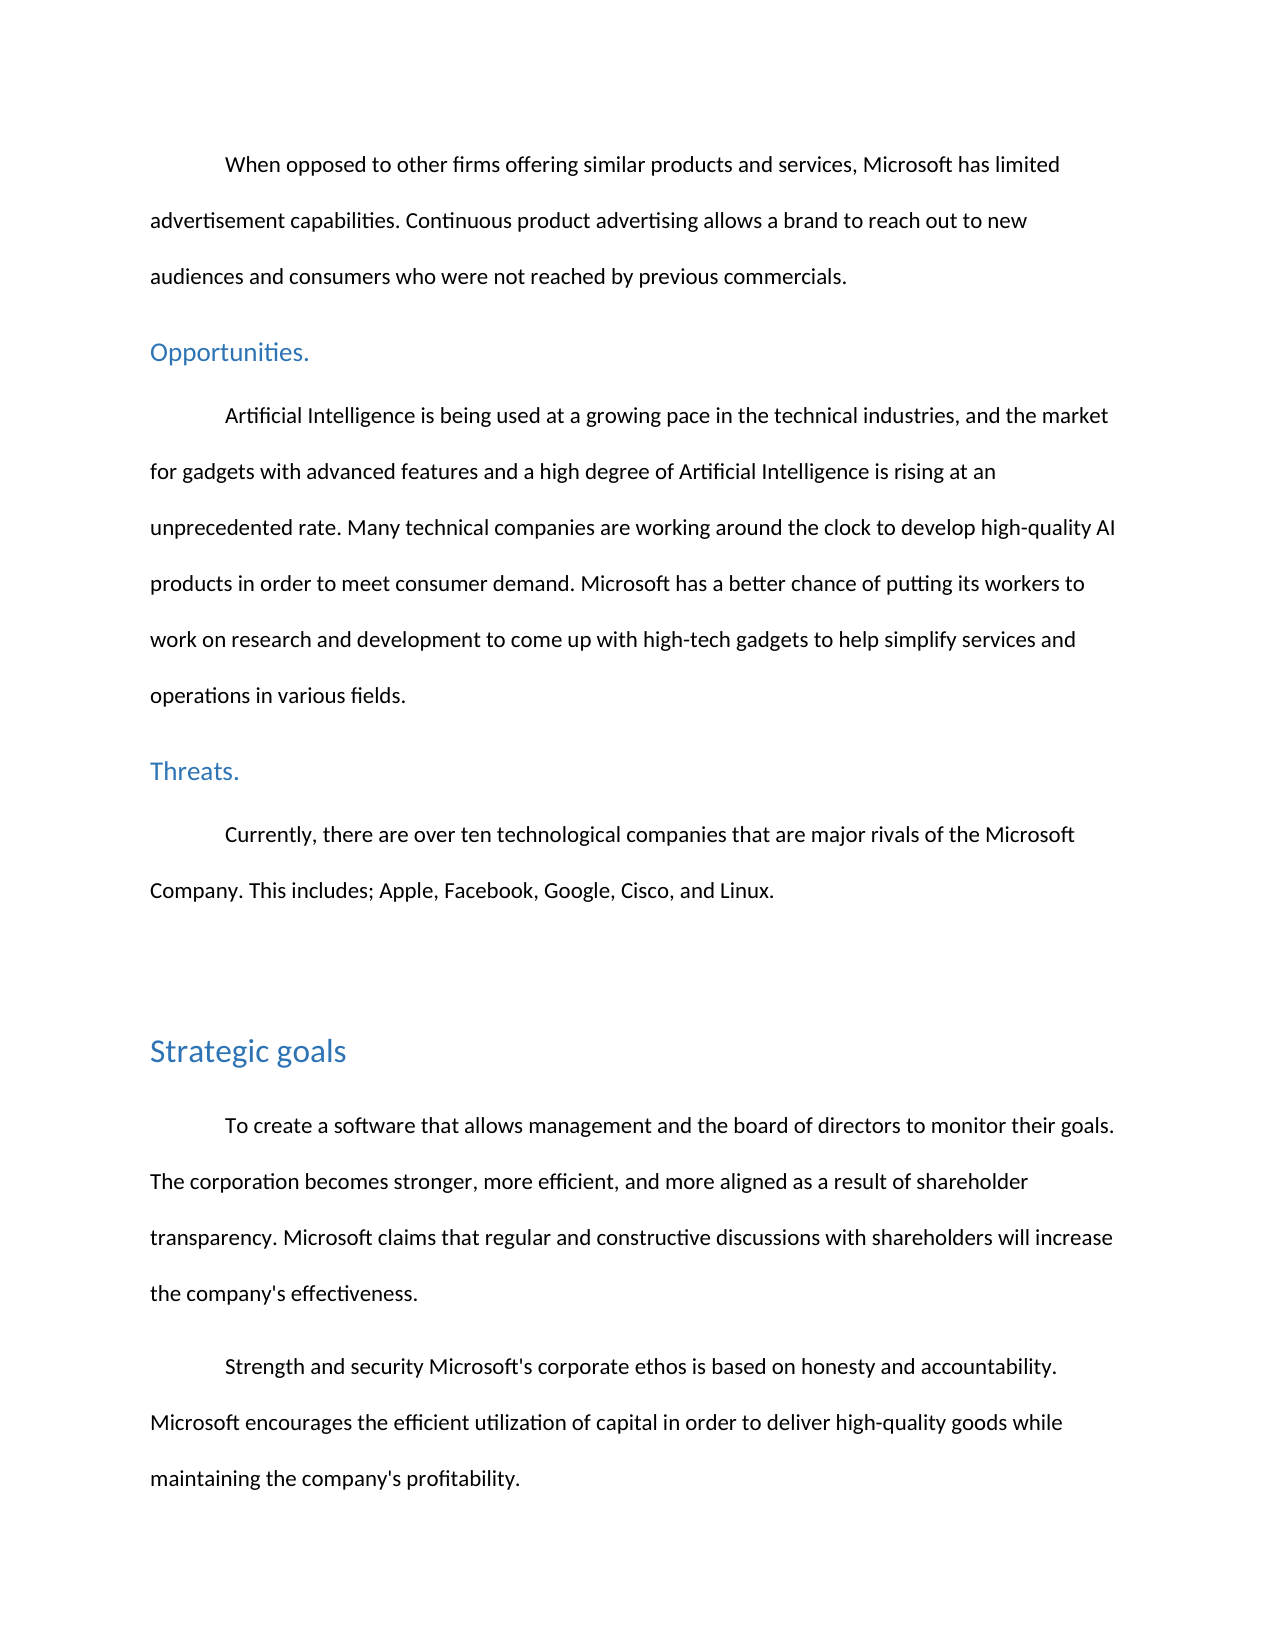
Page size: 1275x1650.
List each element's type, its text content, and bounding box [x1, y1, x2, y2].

text Artificial Intelligence is being used at a growing pace in the technical industries, and the market for gadgets with advanced features and a high degree of Artificial Intelligence is rising at an unprecedented rate. Many technical companies are working around the clock to develop high-quality AI products in order to meet consumer demand. Microsoft has a better chance of putting its workers to work on research and development to come up with high-tech gadgets to help simplify services and operations in various fields. [150, 401, 1125, 709]
subtitle Threats. [150, 754, 1125, 787]
subtitle Opportunities. [150, 335, 1125, 368]
text To create a software that allows management and the board of directors to monitor their goals. The corporation becomes stronger, more efficient, and more aligned as a result of shareholder transparency. Microsoft claims that regular and constructive discussions with shareholders will increase the company's effectiveness. [150, 1111, 1125, 1307]
text Currently, there are over ten technological companies that are major rivals of the Microsoft Company. This includes; Apple, Facebook, Google, Cisco, and Linux. [150, 820, 1125, 904]
text Strength and security Microsoft's corporate ethos is based on honesty and accountability. Microsoft encourages the efficient utilization of capital in order to deliver high-quality goods while maintaining the company's profitability. [150, 1352, 1125, 1492]
subtitle Strategic goals [150, 1029, 1125, 1070]
text When opposed to other firms offering similar products and services, Microsoft has limited advertisement capabilities. Continuous product advertising allows a brand to reach out to new audiences and consumers who were not reached by previous commercials. [150, 150, 1125, 290]
